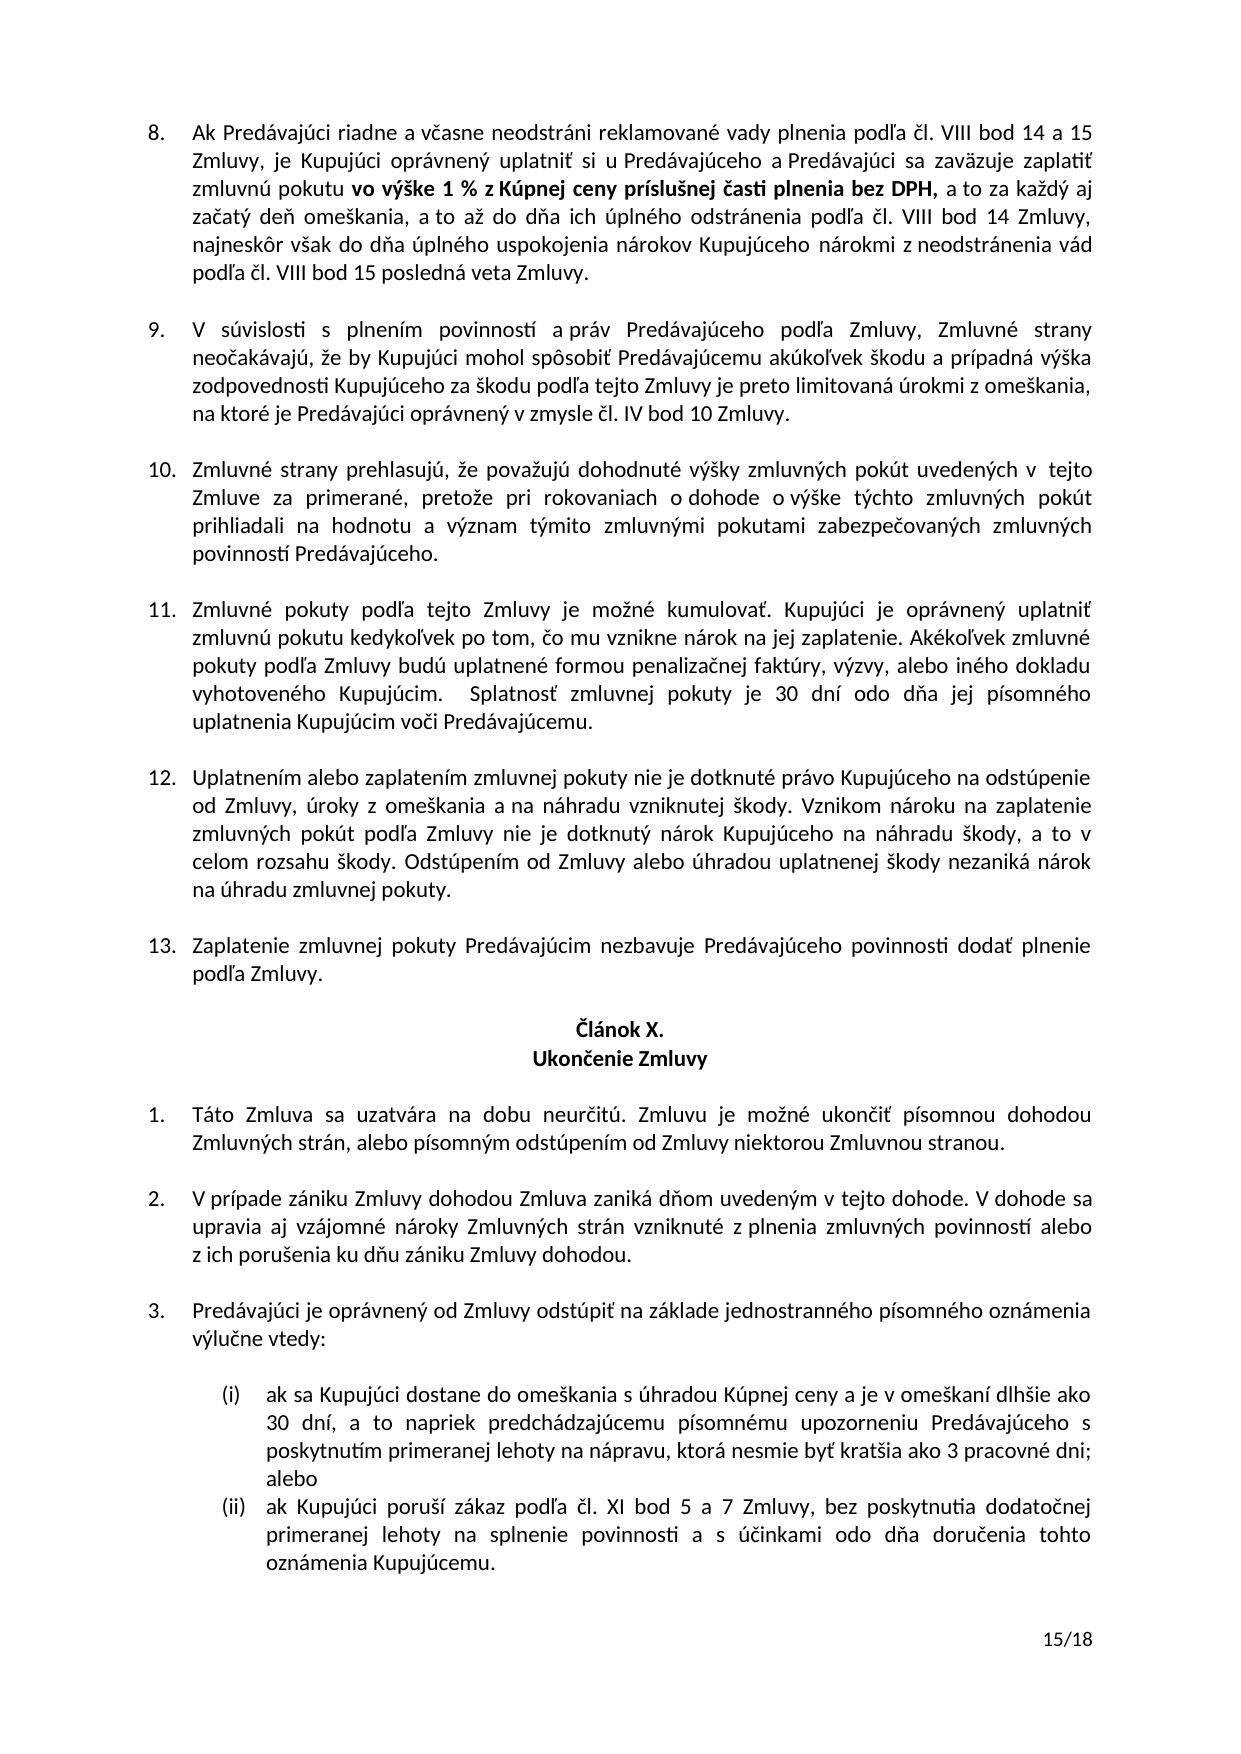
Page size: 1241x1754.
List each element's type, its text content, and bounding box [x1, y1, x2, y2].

list Táto Zmluva sa uzatvára na dobu neurčitú. Zmluvu je možné ukončiť písomnou dohodou Zmluvných strán, alebo písomným odstúpením od Zmluvy niektorou Zmluvnou stranou. [148, 1100, 1093, 1156]
text 12. Uplatnením alebo zaplatením zmluvnej pokuty nie je dotknuté právo Kupujúceho na odstúpenie od Zmluvy, úroky z omeškania a na náhradu vzniknutej škody. Vznikom nároku na zaplatenie zmluvných pokút podľa Zmluvy nie je dotknutý nárok Kupujúceho na náhradu škody, a to v celom rozsahu škody. Odstúpením od Zmluvy alebo úhradou uplatnenej škody nezaniká nárok na úhradu zmluvnej pokuty. [148, 763, 1093, 903]
list ak Kupujúci poruší zákaz podľa čl. XI bod 5 a 7 Zmluvy, bez poskytnutia dodatočnej primeranej lehoty na splnenie povinnosti a s účinkami odo dňa doručenia tohto oznámenia Kupujúcemu. [221, 1492, 1093, 1576]
list Ukončenie Zmluvy [148, 1044, 1093, 1072]
list V súvislosti s plnením povinností a práv Predávajúceho podľa Zmluvy, Zmluvné strany neočakávajú, že by Kupujúci mohol spôsobiť Predávajúcemu akúkoľvek škodu a prípadná výška zodpovednosti Kupujúceho za škodu podľa tejto Zmluvy je preto limitovaná úrokmi z omeškania, na ktoré je Predávajúci oprávnený v zmysle čl. IV bod 10 Zmluvy. [148, 315, 1093, 427]
list Predávajúci je oprávnený od Zmluvy odstúpiť na základe jednostranného písomného oznámenia výlučne vtedy: [148, 1296, 1093, 1352]
text 13. Zaplatenie zmluvnej pokuty Predávajúcim nezbavuje Predávajúceho povinnosti dodať plnenie podľa Zmluvy. [148, 932, 1093, 988]
list V prípade zániku Zmluvy dohodou Zmluva zaniká dňom uvedeným v tejto dohode. V dohode sa upravia aj vzájomné nároky Zmluvných strán vzniknuté z plnenia zmluvných povinností alebo z ich porušenia ku dňu zániku Zmluvy dohodou. [148, 1184, 1093, 1268]
list Ak Predávajúci riadne a včasne neodstráni reklamované vady plnenia podľa čl. VIII bod 14 a 15 Zmluvy, je Kupujúci oprávnený uplatniť si u Predávajúceho a Predávajúci sa zaväzuje zaplatiť zmluvnú pokutu vo výške 1 % z Kúpnej ceny príslušnej časti plnenia bez DPH, a to za každý aj začatý deň omeškania, a to až do dňa ich úplného odstránenia podľa čl. VIII bod 14 Zmluvy, najneskôr však do dňa úplného uspokojenia nárokov Kupujúceho nárokmi z neodstránenia vád podľa čl. VIII bod 15 posledná veta Zmluvy. [148, 118, 1093, 286]
list Článok X. [148, 1016, 1093, 1044]
list ak sa Kupujúci dostane do omeškania s úhradou Kúpnej ceny a je v omeškaní dlhšie ako 30 dní, a to napriek predchádzajúcemu písomnému upozorneniu Predávajúceho s poskytnutím primeranej lehoty na nápravu, ktorá nesmie byť kratšia ako 3 pracovné dni; alebo [221, 1380, 1093, 1492]
text 10. Zmluvné strany prehlasujú, že považujú dohodnuté výšky zmluvných pokút uvedených v tejto Zmluve za primerané, pretože pri rokovaniach o dohode o výške týchto zmluvných pokút prihliadali na hodnotu a význam týmito zmluvnými pokutami zabezpečovaných zmluvných povinností Predávajúceho. [148, 455, 1093, 567]
text 11. Zmluvné pokuty podľa tejto Zmluvy je možné kumulovať. Kupujúci je oprávnený uplatniť zmluvnú pokutu kedykoľvek po tom, čo mu vznikne nárok na jej zaplatenie. Akékoľvek zmluvné pokuty podľa Zmluvy budú uplatnené formou penalizačnej faktúry, výzvy, alebo iného dokladu vyhotoveného Kupujúcim. Splatnosť zmluvnej pokuty je 30 dní odo dňa jej písomného uplatnenia Kupujúcim voči Predávajúcemu. [148, 595, 1093, 735]
